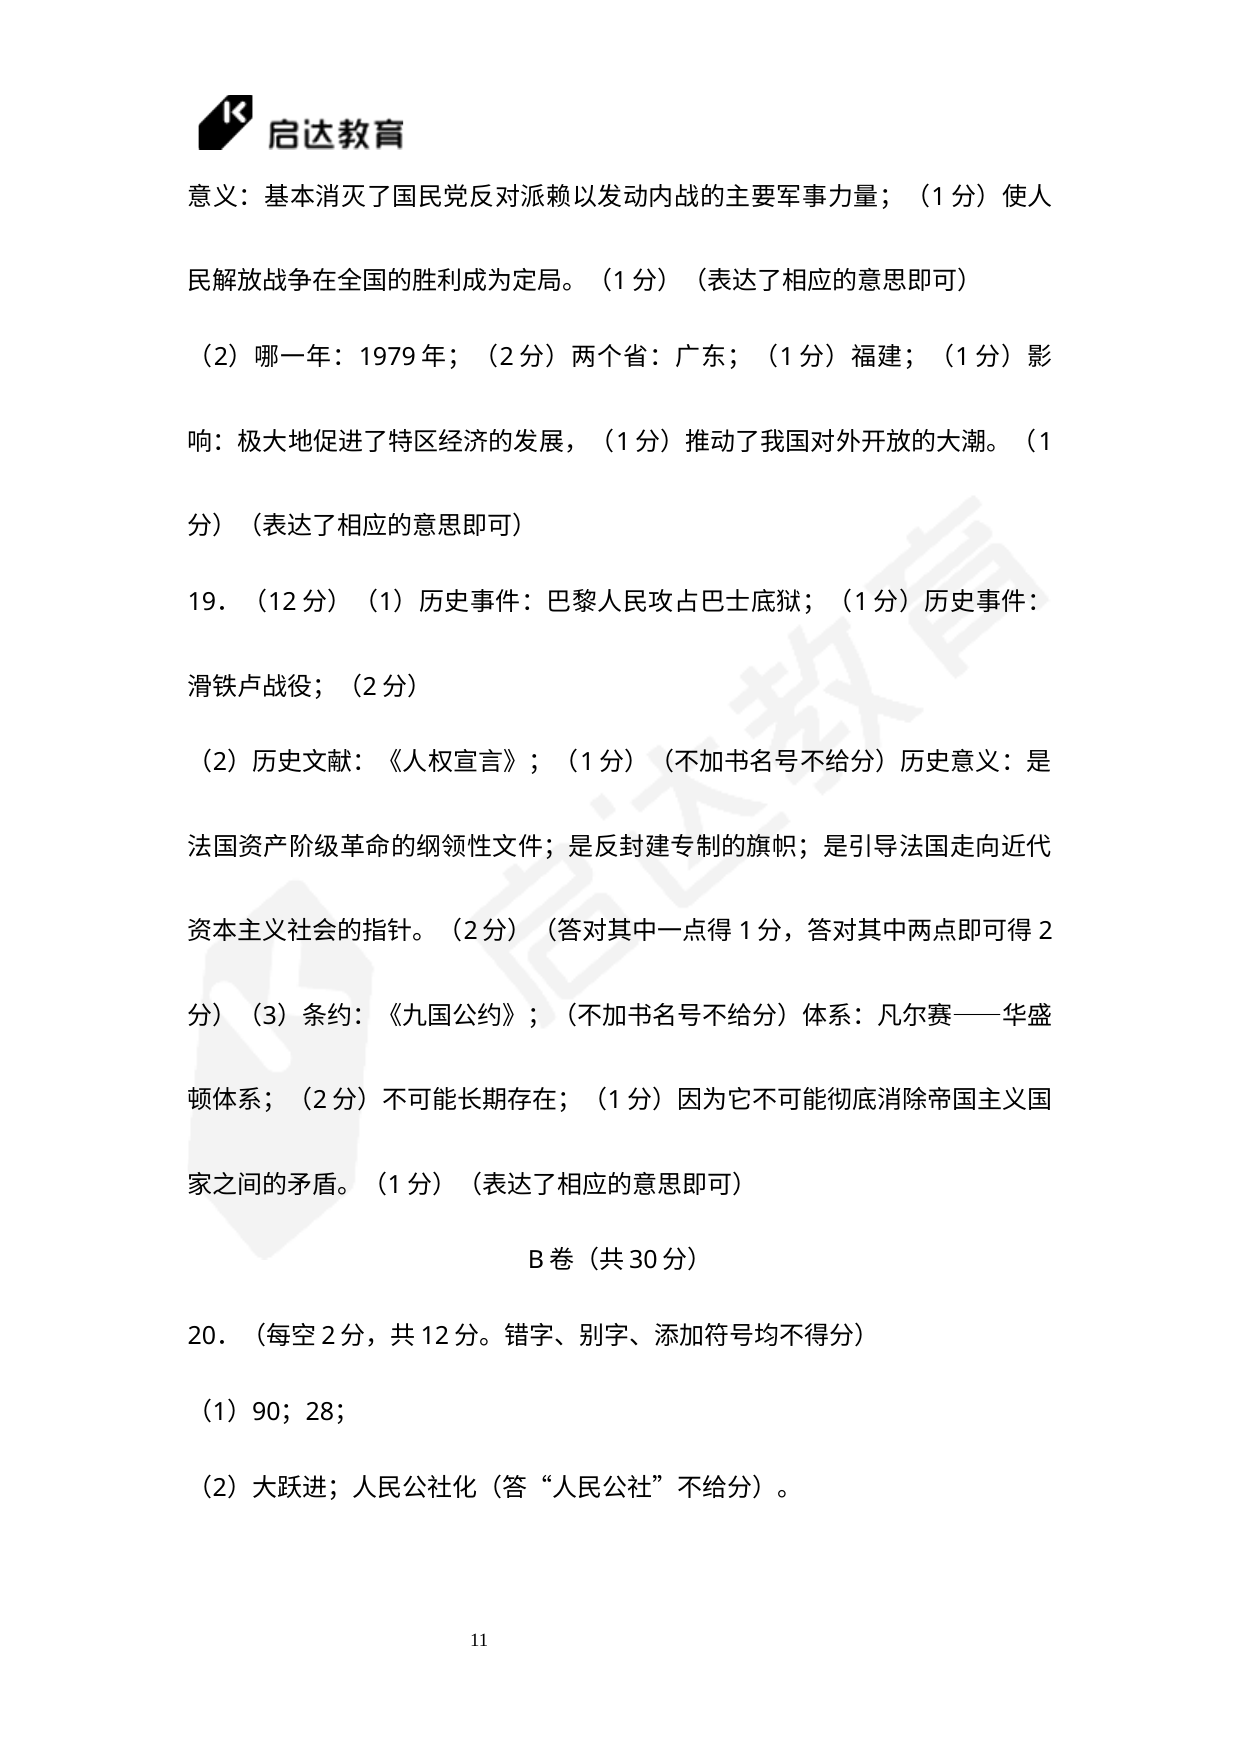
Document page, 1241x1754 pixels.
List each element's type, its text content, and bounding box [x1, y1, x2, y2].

text 18．（12分）（1）战役：辽沈战役；（2分）总前委书记：邓小平；（2分）意义：基本消灭了国民党反对派赖以发动内战的主要军事力量；（1分）使人民解放战争在全国的胜利成为定局。（1分）（表达了相应的意思即可） [187, 162, 1053, 311]
text （2）大跃进；人民公社化（答“人民公社”不给分）。 [187, 1453, 1053, 1518]
picture [198, 95, 404, 150]
text 19．（12分）（1）历史事件：巴黎人民攻占巴士底狱；（1分）历史事件：滑铁卢战役；（2分） [187, 567, 1053, 717]
text 20．（每空2分，共12分。错字、别字、添加符号均不得分） [187, 1301, 1053, 1366]
text （2）哪一年：1979年；（2分）两个省：广东；（1分）福建；（1分）影响：极大地促进了特区经济的发展，（1分）推动了我国对外开放的大潮。（1分）（表达了相应的意思即可） [187, 322, 1053, 556]
text B卷（共30分） [187, 1226, 1053, 1291]
text （1）90；28； [187, 1377, 1053, 1442]
text （2）历史文献：《人权宣言》；（1分）（不加书名号不给分）历史意义：是法国资产阶级革命的纲领性文件；是反封建专制的旗帜；是引导法国走向近代资本主义社会的指针。（2分）（答对其中一点得1分，答对其中两点即可得2分）（3）条约：《九国公约》；（不加书名号不给分）体系：凡尔赛——华盛顿体系；（2分）不可能长期存在；（1分）因为它不可能彻底消除帝国主义国家之间的矛盾。（1分）（表达了相应的意思即可） [187, 727, 1053, 1215]
